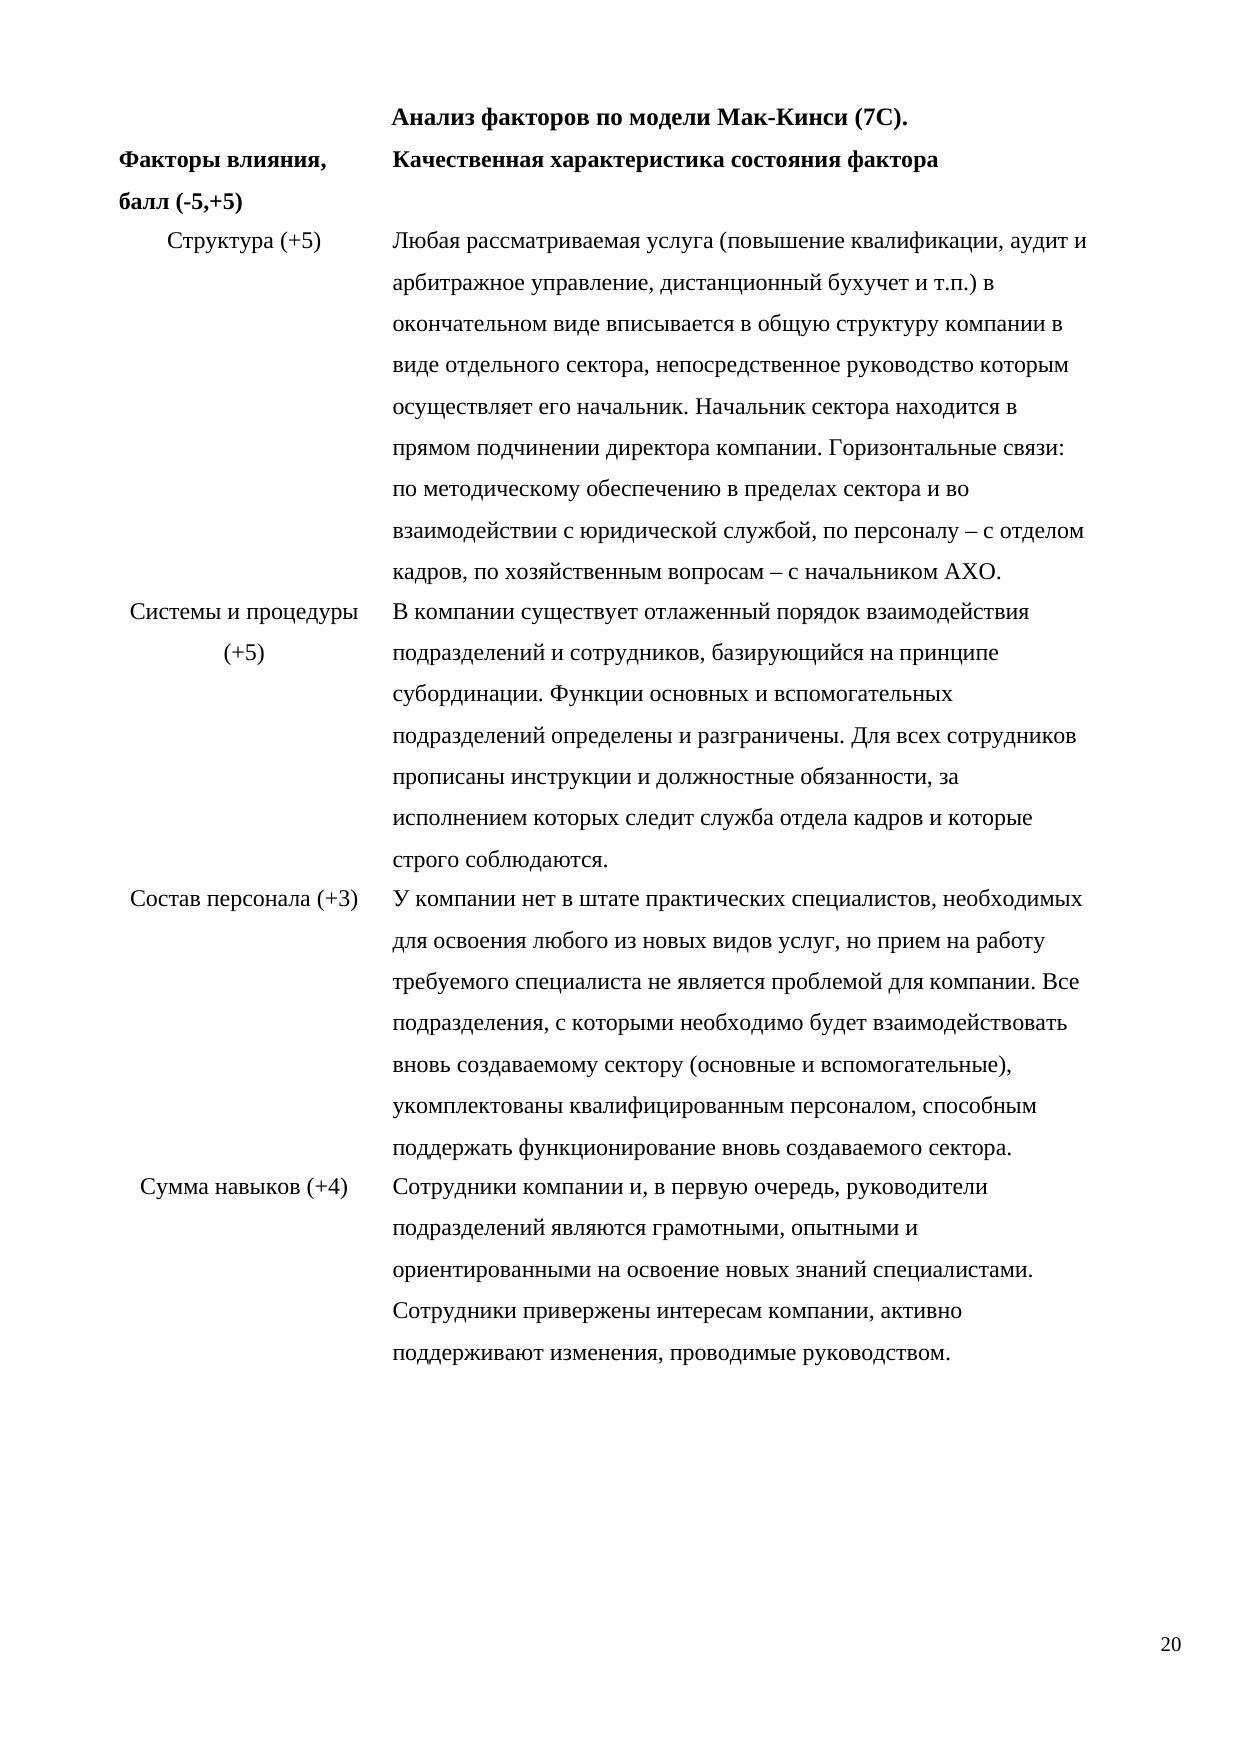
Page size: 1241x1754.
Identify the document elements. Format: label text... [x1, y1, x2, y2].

table_header Факторы влияния, балл (-5,+5) [107, 145, 381, 226]
table_cell Системы и процедуры (+5) [107, 597, 381, 884]
table_cell Сотрудники компании и, в первую очередь, руководители подразделений являются грамотными, опытными и ориентированными на освоение новых знаний специалистами. Сотрудники привержены интересам компании, активно поддерживают изменения, проводимые руководством. [381, 1172, 1104, 1377]
table_cell Состав персонала (+3) [107, 884, 381, 1172]
table_header Качественная характеристика состояния фактора [381, 145, 1104, 226]
text Анализ факторов по модели Мак-Кинси (7С). [118, 102, 1181, 131]
table_cell Структура (+5) [107, 226, 381, 597]
table_cell В компании существует отлаженный порядок взаимодействия подразделений и сотрудников, базирующийся на принципе субординации. Функции основных и вспомогательных подразделений определены и разграничены. Для всех сотрудников прописаны инструкции и должностные обязанности, за исполнением которых следит служба отдела кадров и которые строго соблюдаются. [381, 597, 1104, 884]
table_cell Любая рассматриваемая услуга (повышение квалификации, аудит и арбитражное управление, дистанционный бухучет и т.п.) в окончательном виде вписывается в общую структуру компании в виде отдельного сектора, непосредственное руководство которым осуществляет его начальник. Начальник сектора находится в прямом подчинении директора компании. Горизонтальные связи: по методическому обеспечению в пределах сектора и во взаимодействии с юридической службой, по персоналу – с отделом кадров, по хозяйственным вопросам – с начальником АХО. [381, 226, 1104, 597]
table_cell У компании нет в штате практических специалистов, необходимых для освоения любого из новых видов услуг, но прием на работу требуемого специалиста не является проблемой для компании. Все подразделения, с которыми необходимо будет взаимодействовать вновь создаваемому сектору (основные и вспомогательные), укомплектованы квалифицированным персоналом, способным поддержать функционирование вновь создаваемого сектора. [381, 884, 1104, 1172]
table_cell Сумма навыков (+4) [107, 1172, 381, 1377]
